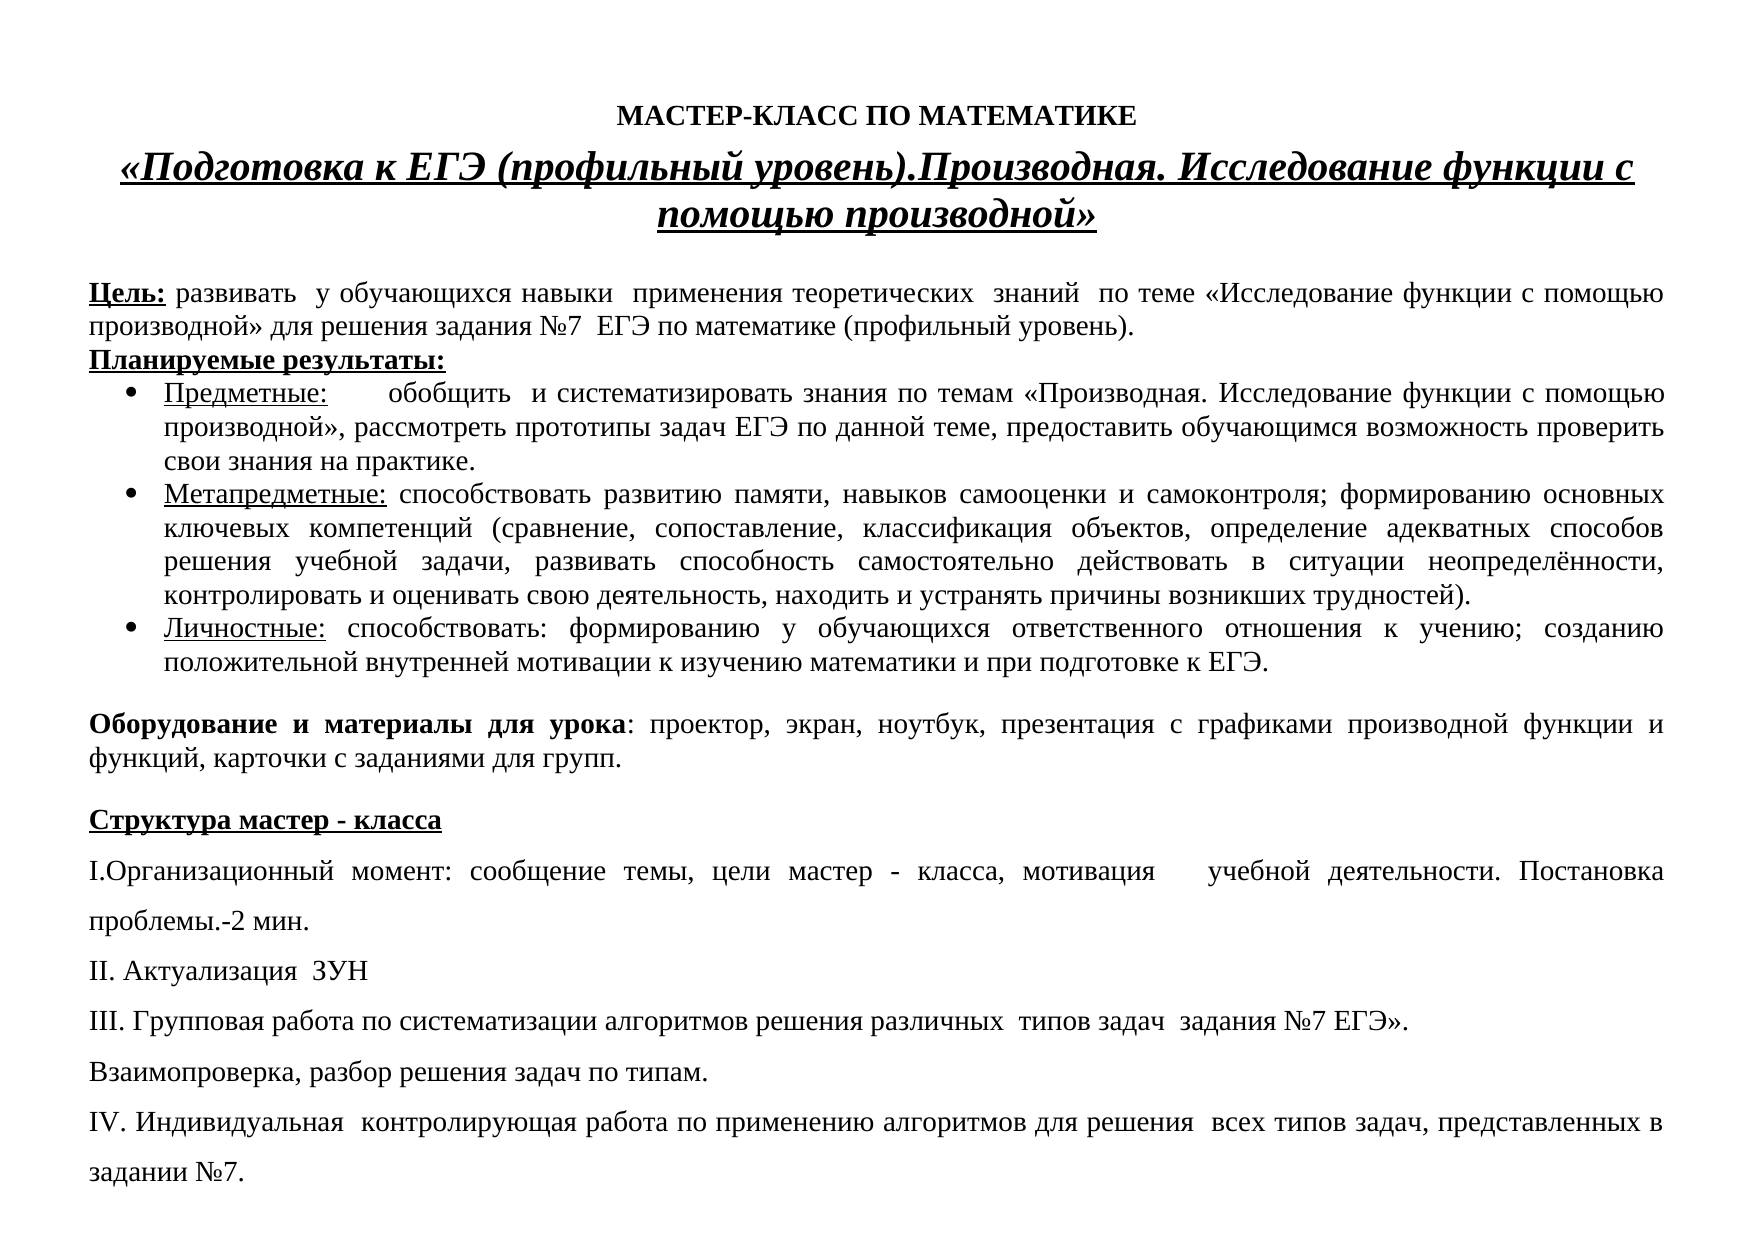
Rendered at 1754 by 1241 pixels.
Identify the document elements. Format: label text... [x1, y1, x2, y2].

text IV. Индивидуальная контролирующая работа по применению алгоритмов для решения всех типов задач, представленных в задании №7. [89, 1104, 1665, 1188]
text Взаимопроверка, разбор решения задач по типам. [89, 1054, 1665, 1087]
text Оборудование и материалы для урока: проектор, экран, ноутбук, презентация с графиками производной функции и функций, карточки с заданиями для групп. [89, 706, 1665, 773]
text II. Актуализация ЗУН [89, 953, 1665, 987]
list I.Организационный момент: сообщение темы, цели мастер - класса, мотивация учебной деятельности. Постановка проблемы.-2 мин. [89, 853, 1665, 936]
list Метапредметные: способствовать развитию памяти, навыков самооценки и самоконтроля; формированию основных ключевых компетенций (сравнение, сопоставление, классификация объектов, определение адекватных способов решения учебной задачи, развивать способность самостоятельно действовать в ситуации неопределённости, контролировать и оценивать свою деятельность, находить и устранять причины возникших трудностей). [126, 476, 1665, 611]
text III. Групповая работа по систематизации алгоритмов решения различных типов задач задания №7 ЕГЭ». [89, 1003, 1665, 1037]
list Предметные: обобщить и систематизировать знания по темам «Производная. Исследование функции с помощью производной», рассмотреть прототипы задач ЕГЭ по данной теме, предоставить обучающимся возможность проверить свои знания на практике. [126, 376, 1665, 476]
text Структура мастер - класса [89, 802, 1665, 836]
text Цель: развивать у обучающихся навыки применения теоретических знаний по теме «Исследование функции с помощью производной» для решения задания №7 ЕГЭ по математике (профильный уровень). [89, 275, 1665, 342]
text «Подготовка к ЕГЭ (профильный уровень).Производная. Исследование функции с помощью производной» [89, 141, 1665, 237]
text МАСТЕР-КЛАСС ПО МАТЕМАТИКЕ [89, 98, 1665, 132]
text Планируемые результаты: [89, 342, 1665, 376]
list Личностные: способствовать: формированию у обучающихся ответственного отношения к учению; созданию положительной внутренней мотивации к изучению математики и при подготовке к ЕГЭ. [126, 611, 1665, 678]
